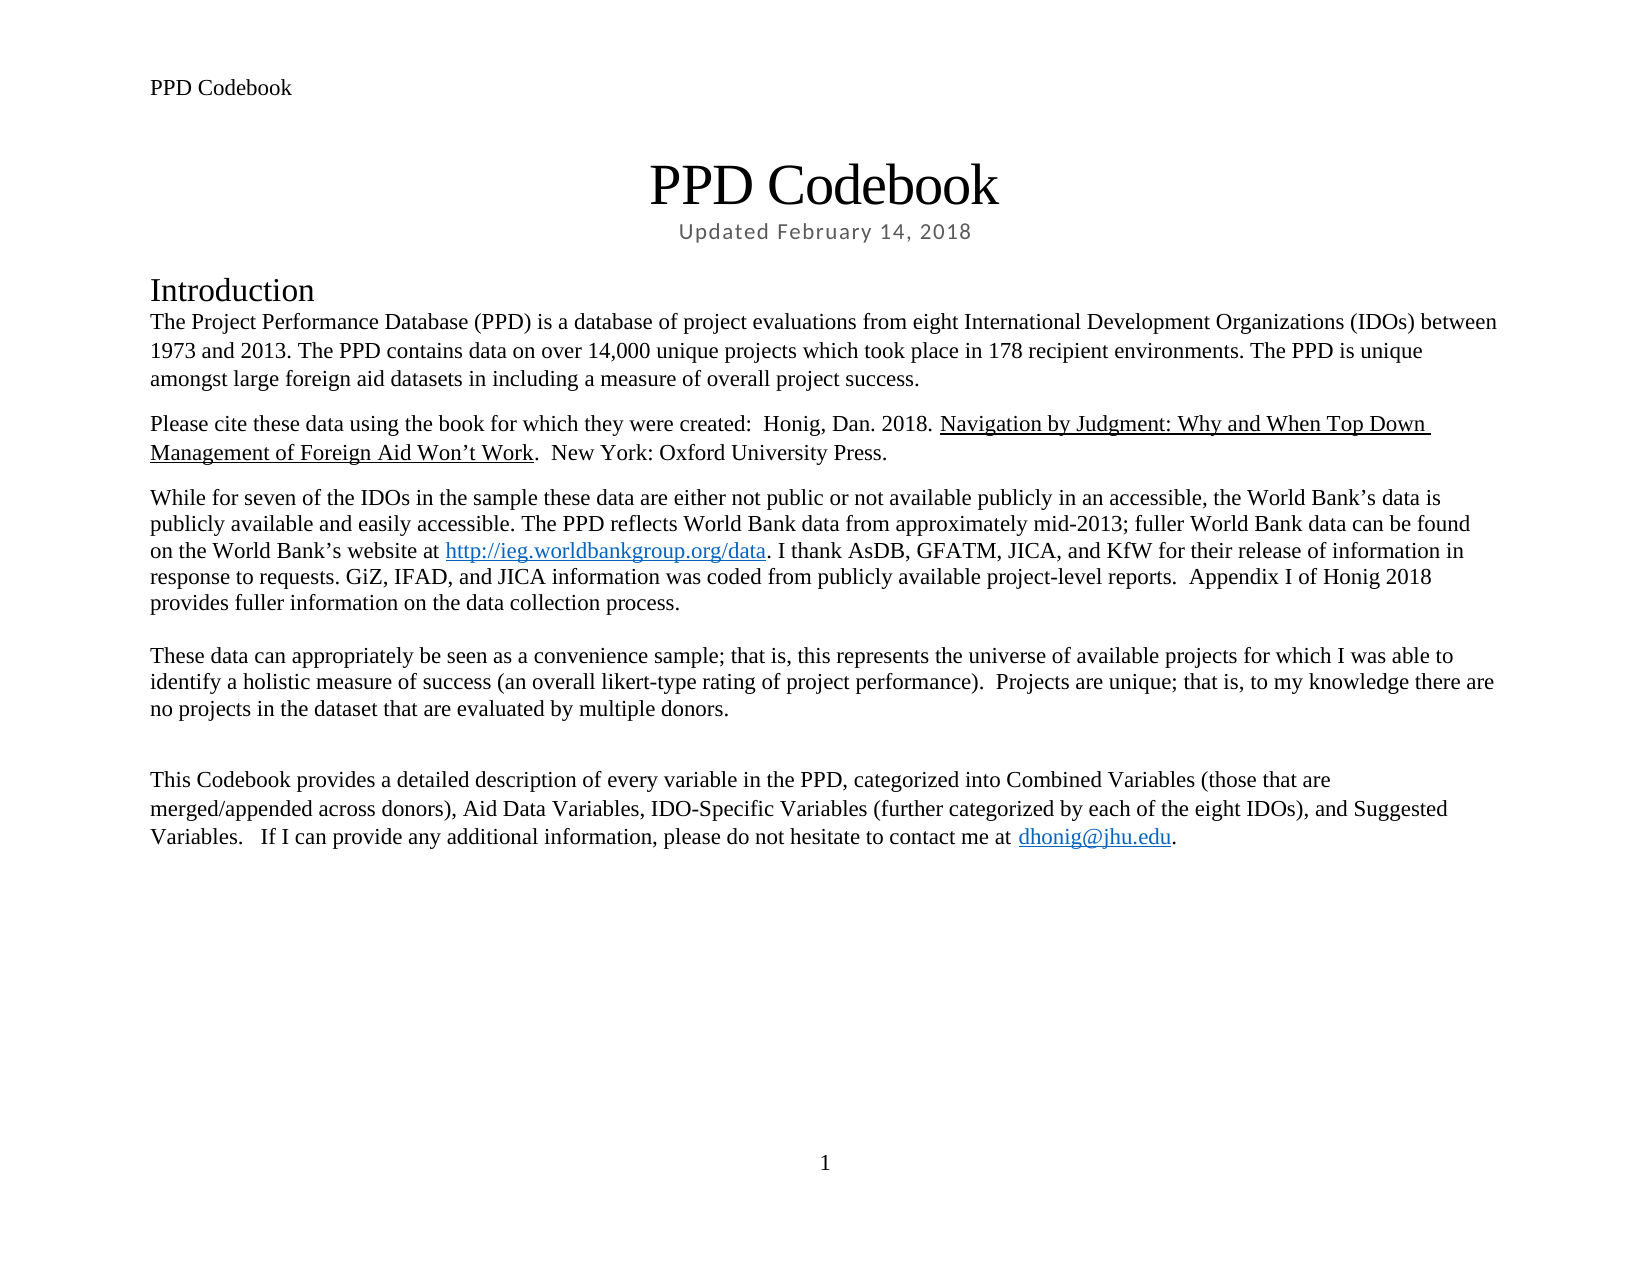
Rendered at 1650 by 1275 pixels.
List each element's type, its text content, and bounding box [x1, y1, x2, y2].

subtitle Introduction [150, 270, 1500, 308]
text These data can appropriately be seen as a convenience sample; that is, this represents the universe of available projects for which I was able to identify a holistic measure of success (an overall likert-type rating of project performance). Projects are unique; that is, to my knowledge there are no projects in the dataset that are evaluated by multiple donors. [150, 642, 1500, 721]
subtitle Updated February 14, 2018 [150, 217, 1500, 245]
text While for seven of the IDOs in the sample these data are either not public or not available publicly in an accessible, the World Bank’s data is publicly available and easily accessible. The PPD reflects World Bank data from approximately mid-2013; fuller World Bank data can be found on the World Bank’s website at http://ieg.worldbankgroup.org/data. I thank AsDB, GFATM, JICA, and KfW for their release of information in response to requests. GiZ, IFAD, and JICA information was coded from publicly available project-level reports. Appendix I of Honig 2018 provides fuller information on the data collection process. [150, 484, 1500, 616]
text Please cite these data using the book for which they were created: Honig, Dan. 2018. Navigation by Judgment: Why and When Top Down Management of Foreign Aid Won’t Work. New York: Oxford University Press. [150, 410, 1500, 465]
text This Codebook provides a detailed description of every variable in the PPD, categorized into Combined Variables (those that are merged/appended across donors), Aid Data Variables, IDO-Specific Variables (further categorized by each of the eight IDOs), and Suggested Variables. If I can provide any additional information, please do not hesitate to contact me at dhonig@jhu.edu. [150, 766, 1500, 849]
title PPD Codebook [150, 150, 1500, 217]
text The Project Performance Database (PPD) is a database of project evaluations from eight International Development Organizations (IDOs) between 1973 and 2013. The PPD contains data on over 14,000 unique projects which took place in 178 recipient environments. The PPD is unique amongst large foreign aid datasets in including a measure of overall project success. [150, 308, 1500, 392]
